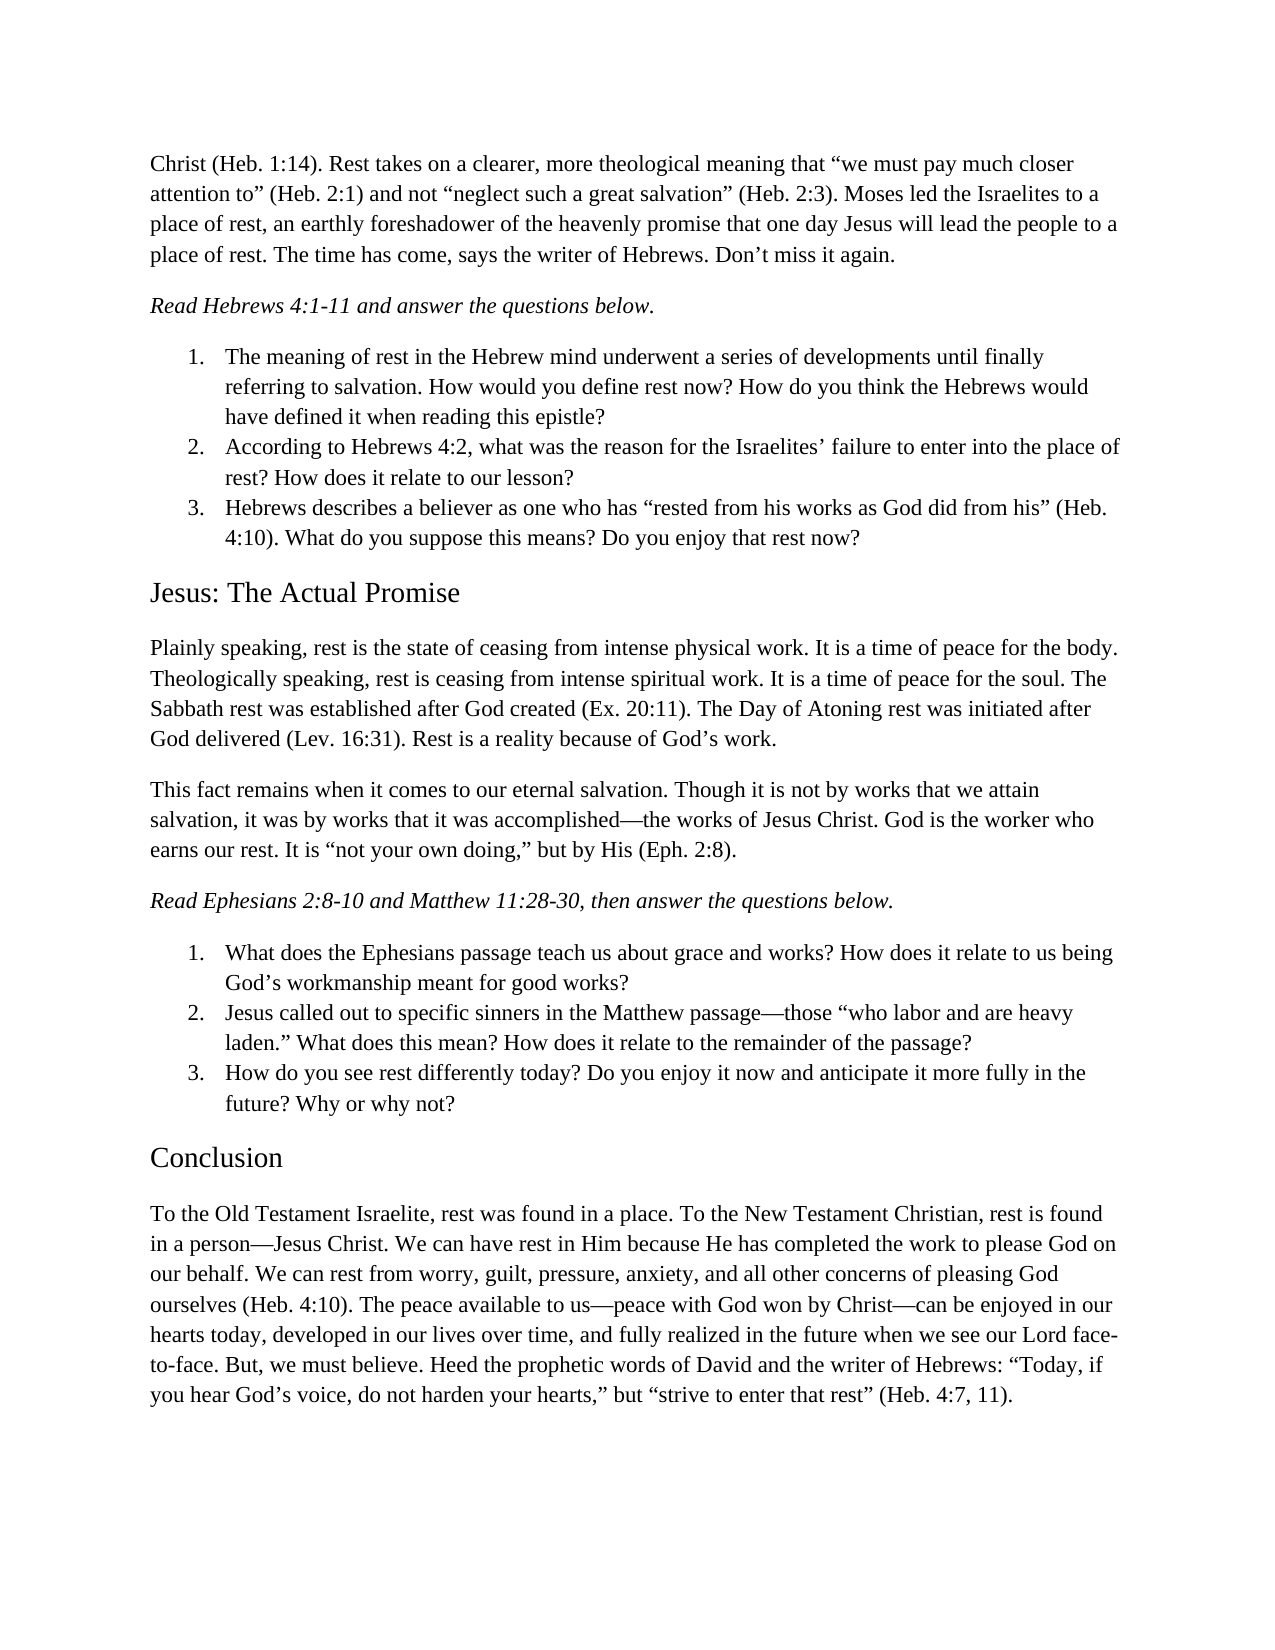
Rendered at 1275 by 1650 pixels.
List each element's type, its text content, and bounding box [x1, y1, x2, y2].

list What does the Ephesians passage teach us about grace and works? How does it relate to us being God’s workmanship meant for good works? [187, 938, 1125, 995]
subtitle Jesus: The Actual Promise [150, 575, 1125, 608]
list Hebrews describes a believer as one who has “rested from his works as God did from his” (Heb. 4:10). What do you suppose this means? Do you enjoy that rest now? [187, 494, 1125, 550]
text Read Ephesians 2:8-10 and Matthew 11:28-30, then answer the questions below. [150, 887, 1125, 914]
list According to Hebrews 4:2, what was the reason for the Israelites’ failure to enter into the place of rest? How does it relate to our lesson? [187, 433, 1125, 490]
list How do you see rest differently today? Do you enjoy it now and anticipate it more fully in the future? Why or why not? [187, 1059, 1125, 1116]
text This fact remains when it comes to our eternal salvation. Though it is not by works that we attain salvation, it was by works that it was accomplished—the works of Jesus Christ. God is the worker who earns our rest. It is “not your own doing,” but by His (Eph. 2:8). [150, 776, 1125, 863]
list The meaning of rest in the Hebrew mind underwent a series of developments until finally referring to salvation. How would you define rest now? How do you think the Hebrews would have defined it when reading this epistle? [187, 343, 1125, 429]
text Read Hebrews 4:1-11 and answer the questions below. [150, 292, 1125, 318]
subtitle Conclusion [150, 1141, 1125, 1174]
text Plainly speaking, rest is the state of ceasing from intense physical work. It is a time of peace for the body. Theologically speaking, rest is ceasing from intense spiritual work. It is a time of peace for the soul. The Sabbath rest was established after God created (Ex. 20:11). The Day of Atoning rest was initiated after God delivered (Lev. 16:31). Rest is a reality because of God’s work. [150, 634, 1125, 751]
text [150, 150, 1125, 267]
list Jesus called out to specific sinners in the Matthew passage—those “who labor and are heavy laden.” What does this mean? How does it relate to the remainder of the passage? [187, 999, 1125, 1056]
text To the Old Testament Israelite, rest was found in a place. To the New Testament Christian, rest is found in a person—Jesus Christ. We can have rest in Him because He has completed the work to please God on our behalf. We can rest from worry, guilt, pressure, anxiety, and all other concerns of pleasing God ourselves (Heb. 4:10). The peace available to us—peace with God won by Christ—can be enjoyed in our hearts today, developed in our lives over time, and fully realized in the future when we see our Lord face-to-face. But, we must believe. Heed the prophetic words of David and the writer of Hebrews: “Today, if you hear God’s voice, do not harden your hearts,” but “strive to enter that rest” (Heb. 4:7, 11). [150, 1200, 1125, 1408]
